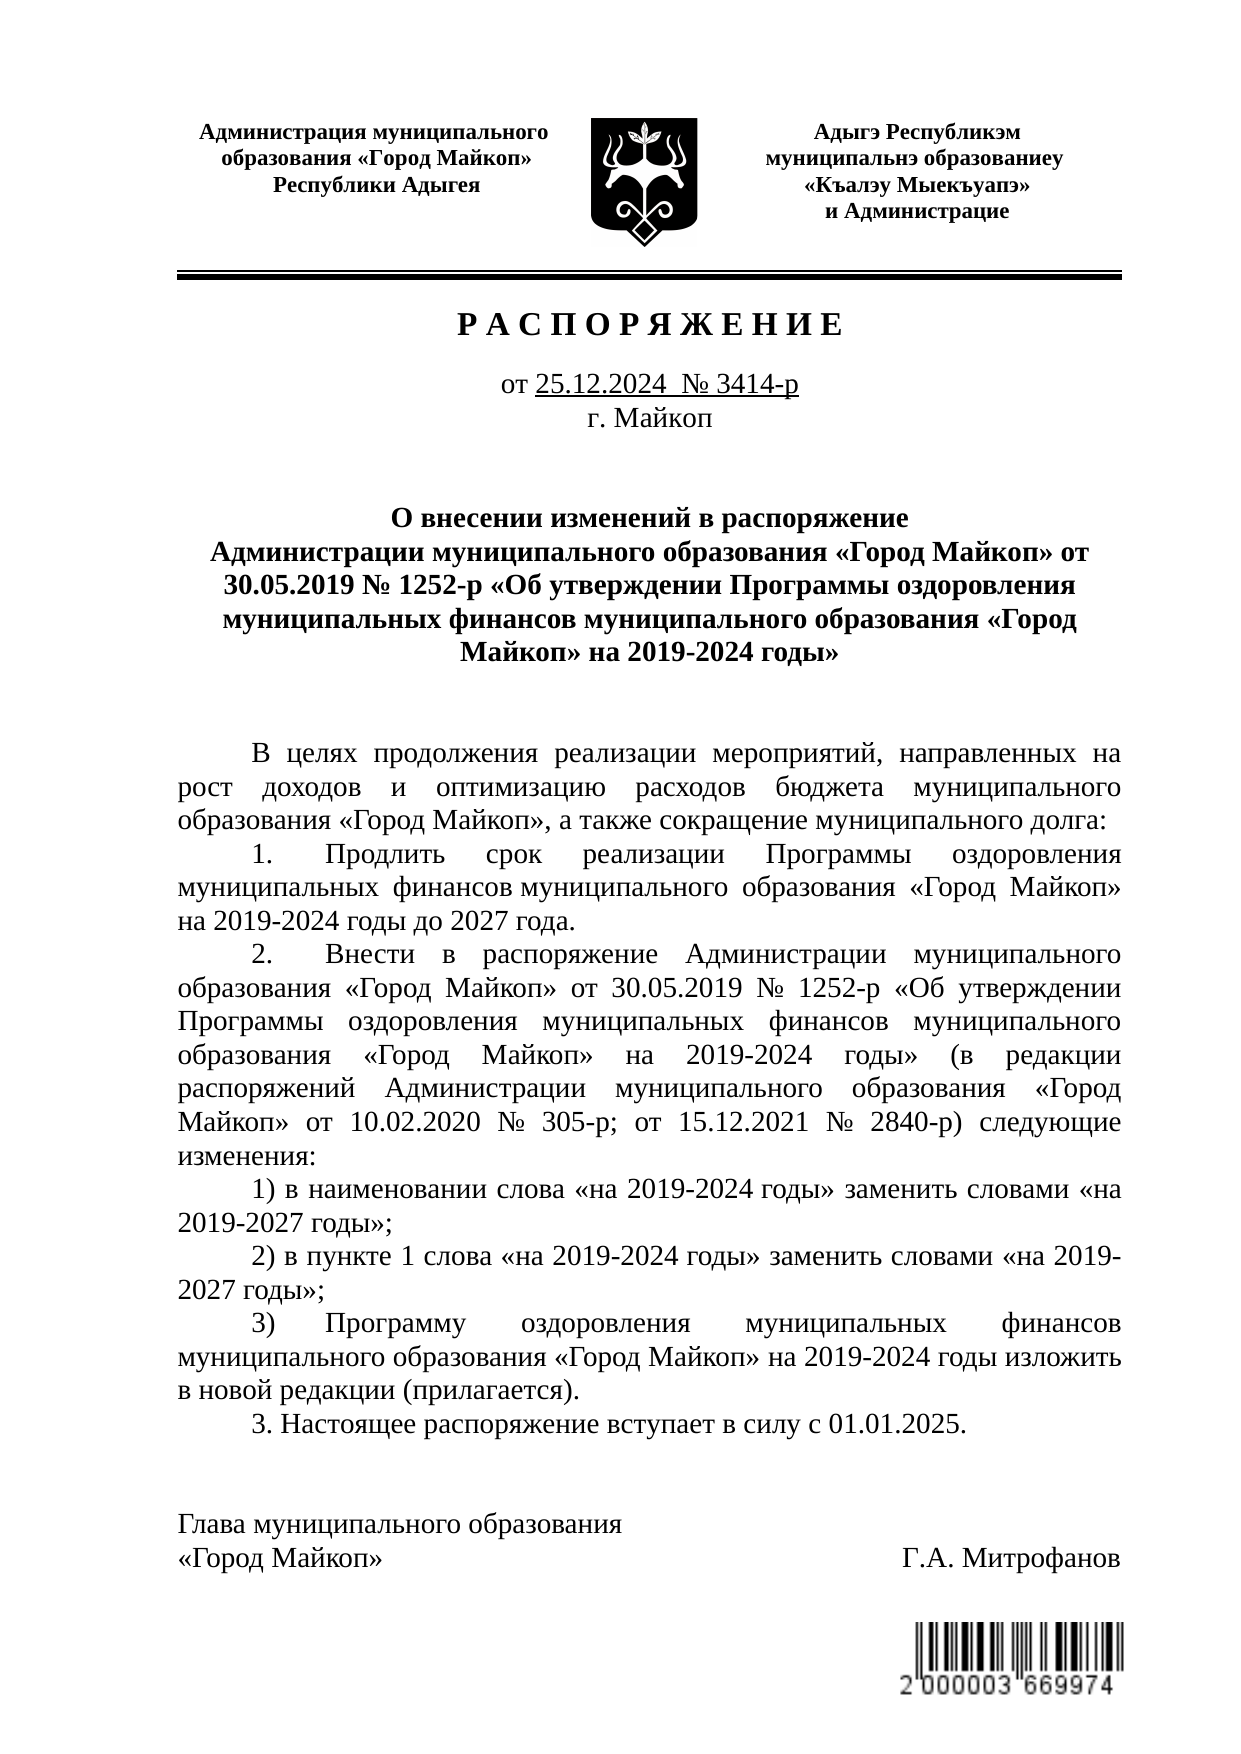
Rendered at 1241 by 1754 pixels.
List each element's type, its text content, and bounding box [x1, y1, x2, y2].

picture [899, 1622, 1148, 1699]
text г. Майкоп [177, 400, 1122, 433]
picture [591, 118, 698, 247]
text О внесении изменений в распоряжение [177, 500, 1122, 534]
text Администрации муниципального образования «Город Майкоп» от 30.05.2019 № 1252-р «Об утверждении Программы оздоровления муниципальных финансов муниципального образования «Город Майкоп» на 2019-2024 годы» [177, 534, 1122, 668]
text 2) в пункте 1 слова «на 2019-2024 годы» заменить словами «на 2019-2027 годы»; [177, 1238, 1122, 1305]
text 1) в наименовании слова «на 2019-2024 годы» заменить словами «на 2019-2027 годы»; [177, 1171, 1122, 1238]
subtitle В целях продолжения реализации мероприятий, направленных на рост доходов и оптимизацию расходов бюджета муниципального образования «Город Майкоп», а также сокращение муниципального долга: [177, 735, 1122, 836]
table_header Администрация муниципального образования «Город Майкоп» Республики Адыгея [177, 118, 576, 270]
text 2. Внести в распоряжение Администрации муниципального образования «Город Майкоп» от 30.05.2019 № 1252-р «Об утверждении Программы оздоровления муниципальных финансов муниципального образования «Город Майкоп» на 2019-2024 годы» (в редакции распоряжений Администрации муниципального образования «Город Майкоп» от 10.02.2020 № 305-р; от 15.12.2021 № 2840-р) следующие изменения: [177, 936, 1122, 1171]
text 1. Продлить срок реализации Программы оздоровления муниципальных финансов муниципального образования «Город Майкоп» на 2019-2024 годы до 2027 года. [177, 836, 1122, 936]
text 3) Программу оздоровления муниципальных финансов муниципального образования «Город Майкоп» на 2019-2024 годы изложить в новой редакции (прилагается). [177, 1305, 1122, 1406]
text Р А С П О Р Я Ж Е Н И Е [177, 304, 1122, 342]
table_header Адыгэ Республикэм муниципальнэ образованиеу «Къалэу Мыекъуапэ» и Администрацие [712, 118, 1122, 270]
text 3. Настоящее распоряжение вступает в силу с 01.01.2025. [177, 1406, 1122, 1439]
table_header [576, 118, 712, 270]
text «Город Майкоп» Г.А. Митрофанов [133, 1540, 1122, 1574]
text от 25.12.2024 № 3414-р [177, 366, 1122, 400]
text Глава муниципального образования [177, 1507, 1122, 1540]
